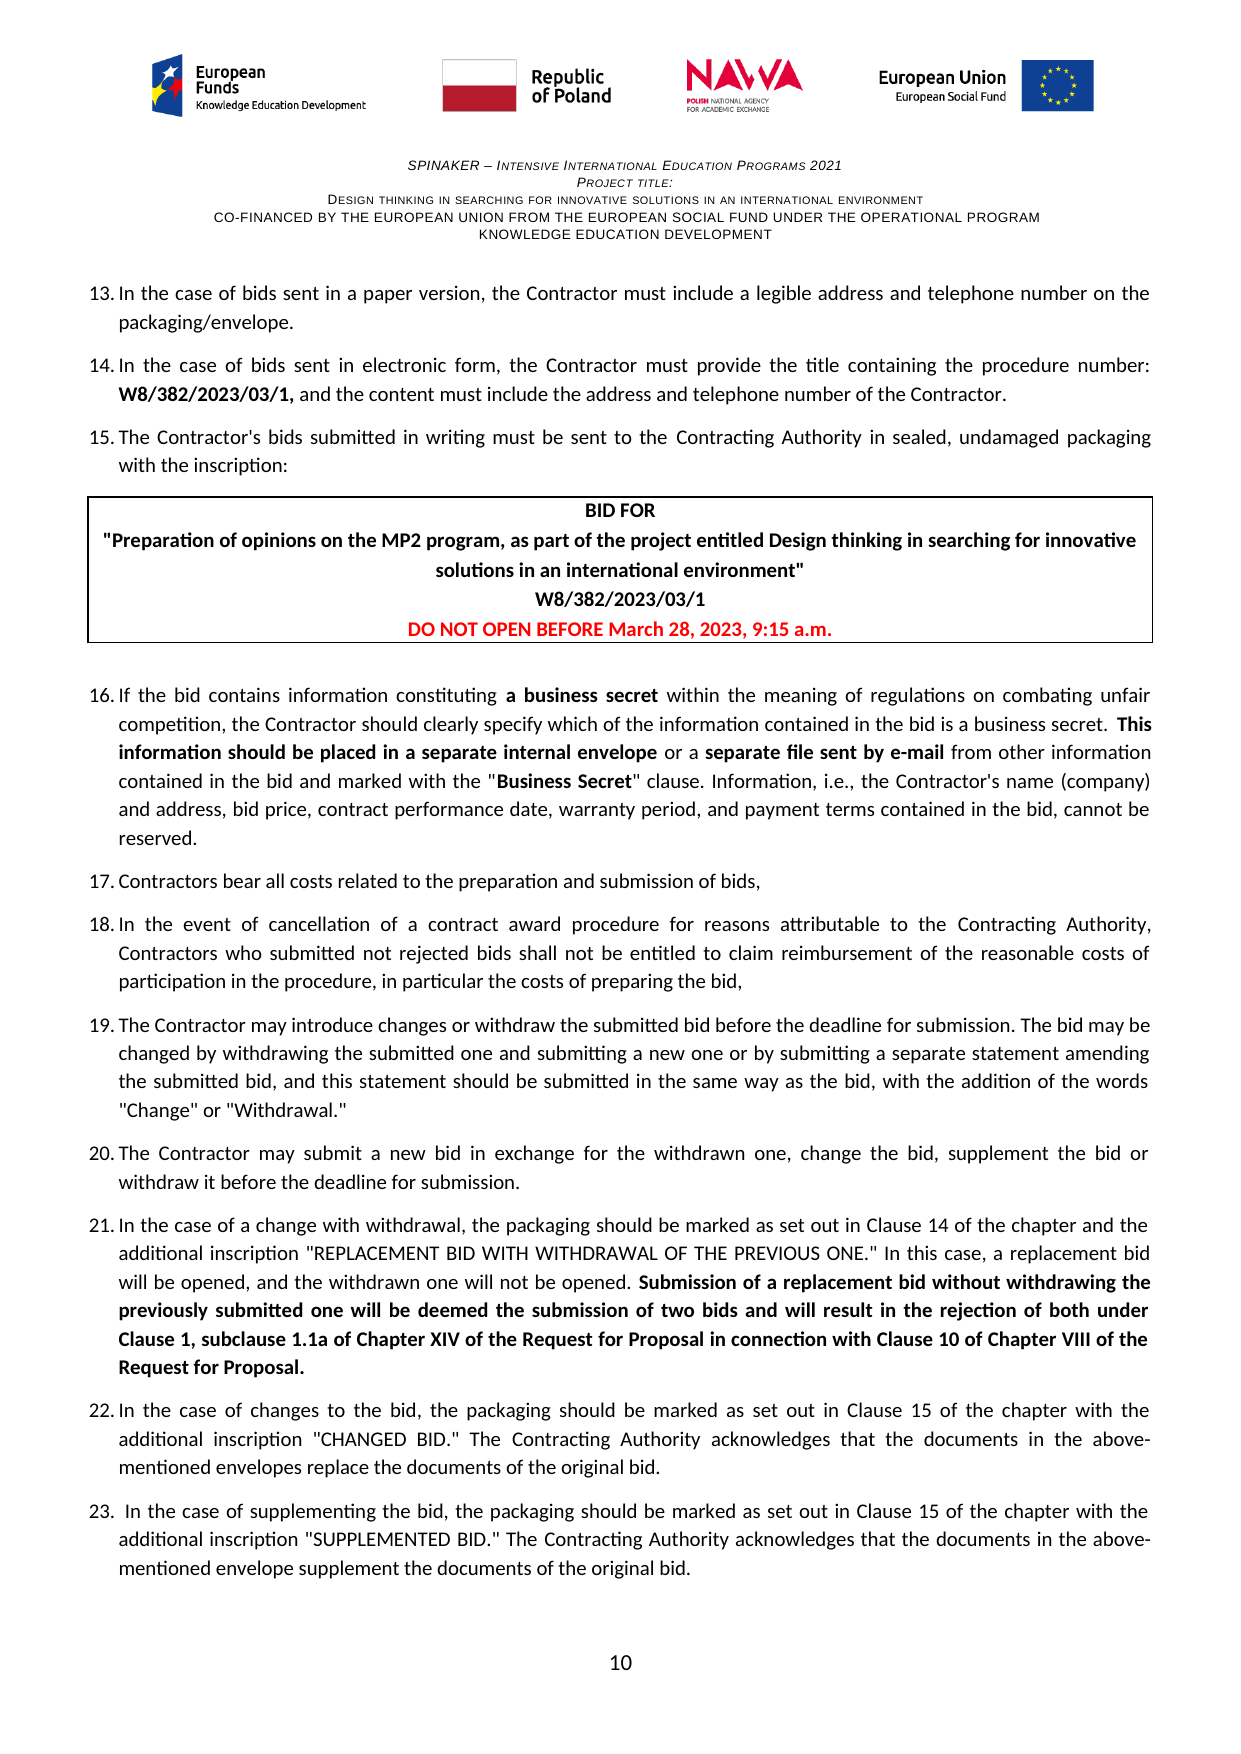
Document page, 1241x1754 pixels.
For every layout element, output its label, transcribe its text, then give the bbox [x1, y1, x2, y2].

picture [150, 52, 1094, 117]
text "Preparation of opinions on the MP2 program, as part of the project entitled Design thinking in searching for innovative solutions in an international environment" [89, 526, 1152, 582]
list In the case of supplementing the bid, the packaging should be marked as set out in Clause 15 of the chapter with the additional inscription "SUPPLEMENTED BID." The Contracting Authority acknowledges that the documents in the above-mentioned envelope supplement the documents of the original bid. [89, 1498, 1152, 1580]
list The Contractor's bids submitted in writing must be sent to the Contracting Authority in sealed, undamaged packaging with the inscription: [89, 424, 1152, 478]
list In the case of bids sent in electronic form, the Contractor must provide the title containing the procedure number: W8/382/2023/03/1, and the content must include the address and telephone number of the Contractor. [89, 352, 1152, 406]
text W8/382/2023/03/1 [89, 585, 1152, 612]
text DO NOT OPEN BEFORE March 28, 2023, 9:15 a.m. [89, 615, 1152, 642]
list In the case of bids sent in a paper version, the Contractor must include a legible address and telephone number on the packaging/envelope. [89, 281, 1152, 334]
list If the bid contains information constituting a business secret within the meaning of regulations on combating unfair competition, the Contractor should clearly specify which of the information contained in the bid is a business secret. This information should be placed in a separate internal envelope or a separate file sent by e-mail from other information contained in the bid and marked with the "Business Secret" clause. Information, i.e., the Contractor's name (company) and address, bid price, contract performance date, warranty period, and payment terms contained in the bid, cannot be reserved. [89, 683, 1152, 850]
list In the case of a change with withdrawal, the packaging should be marked as set out in Clause 14 of the chapter and the additional inscription "REPLACEMENT BID WITH WITHDRAWAL OF THE PREVIOUS ONE." In this case, a replacement bid will be opened, and the withdrawn one will not be opened. Submission of a replacement bid without withdrawing the previously submitted one will be deemed the submission of two bids and will result in the rejection of both under Clause 1, subclause 1.1a of Chapter XIV of the Request for Proposal in connection with Clause 10 of Chapter VIII of the Request for Proposal. [89, 1212, 1152, 1380]
list Contractors bear all costs related to the preparation and submission of bids, [89, 868, 1152, 894]
list The Contractor may introduce changes or withdraw the submitted bid before the deadline for submission. The bid may be changed by withdrawing the submitted one and submitting a new one or by submitting a separate statement amending the submitted bid, and this statement should be submitted in the same way as the bid, with the addition of the words "Change" or "Withdrawal." [89, 1012, 1152, 1122]
text BID FOR [89, 498, 1152, 523]
list In the event of cancellation of a contract award procedure for reasons attributable to the Contracting Authority, Contractors who submitted not rejected bids shall not be entitled to claim reimbursement of the reasonable costs of participation in the procedure, in particular the costs of preparing the bid, [89, 912, 1152, 994]
list The Contractor may submit a new bid in exchange for the withdrawn one, change the bid, supplement the bid or withdraw it before the deadline for submission. [89, 1140, 1152, 1194]
list In the case of changes to the bid, the packaging should be marked as set out in Clause 15 of the chapter with the additional inscription "CHANGED BID." The Contracting Authority acknowledges that the documents in the above-mentioned envelopes replace the documents of the original bid. [89, 1398, 1152, 1480]
